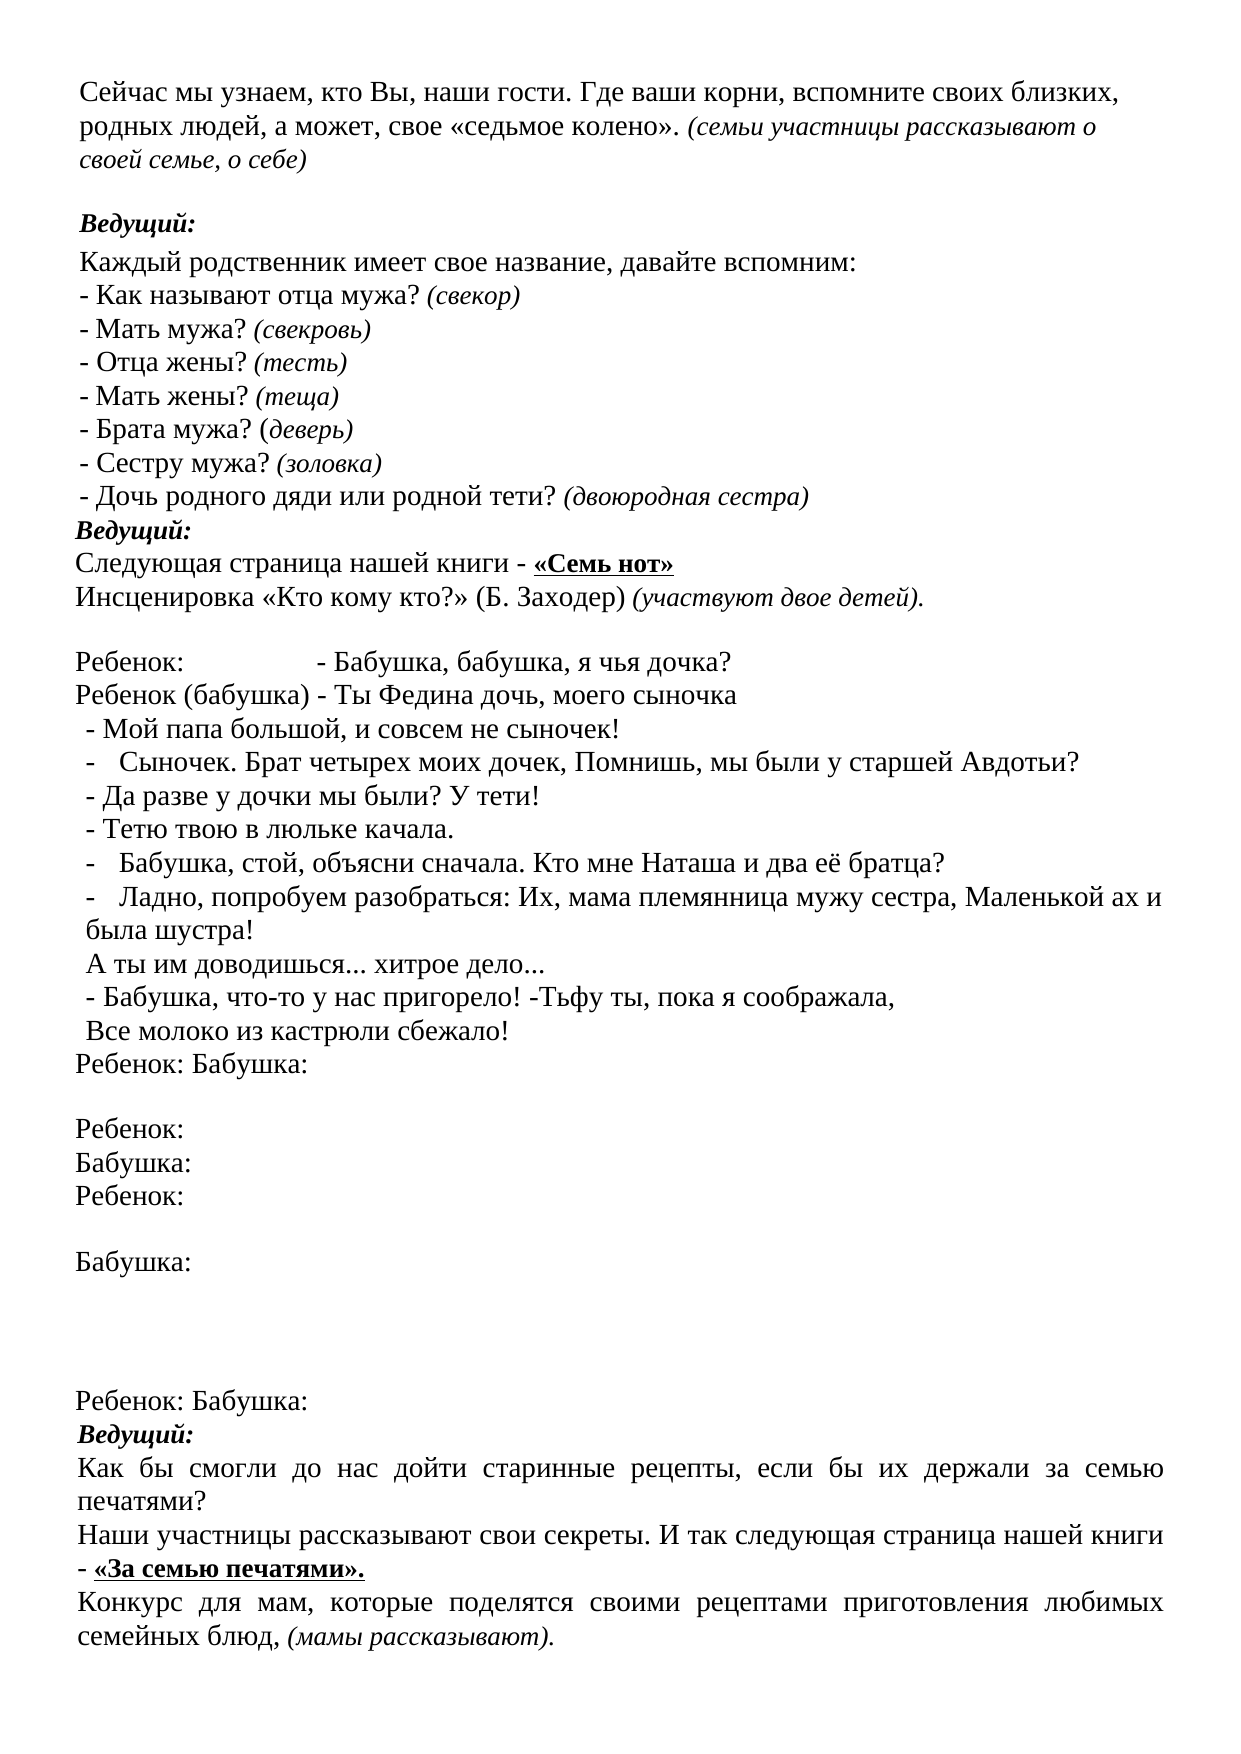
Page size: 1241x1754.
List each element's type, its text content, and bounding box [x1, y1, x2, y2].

list Как называют отца мужа? (свекор) [79, 278, 1165, 311]
list Ладно, попробуем разобраться: Их, мама племянница мужу сестра, Маленькой ах и была шустра! [85, 879, 1165, 946]
text Ребенок: - Бабушка, бабушка, я чья дочка? [75, 644, 1165, 678]
list Бабушка, что-то у нас пригорело! -Тьфу ты, пока я соображала, [85, 980, 1165, 1013]
text Инсценировка «Кто кому кто?» (Б. Заходер) (участвуют двое детей). [75, 580, 1165, 613]
text Сейчас мы узнаем, кто Вы, наши гости. Где ваши корни, вспомните своих близких, родных людей, а может, свое «седьмое колено». (семьи участницы рассказывают о своей семье, о себе) [79, 75, 1165, 176]
text Ребенок: [75, 1112, 1165, 1145]
text Каждый родственник имеет свое название, давайте вспомним: [79, 244, 1165, 278]
text Ведущий: [77, 1417, 1165, 1451]
text Конкурс для мам, которые поделятся своими рецептами приготовления любимых семейных блюд, (мамы рассказывают). [77, 1585, 1165, 1652]
list Тетю твою в люльке качала. [85, 812, 1165, 846]
text Ребенок: [75, 1179, 1165, 1212]
list Сыночек. Брат четырех моих дочек, Помнишь, мы были у старшей Авдотьи? [85, 745, 1165, 779]
text Как бы смогли до нас дойти старинные рецепты, если бы их держали за семью печатями? [77, 1451, 1165, 1518]
list Отца жены? (тесть) [79, 345, 1165, 378]
list Дочь родного дяди или родной тети? (двоюродная сестра) [79, 479, 1165, 513]
text Все молоко из кастрюли сбежало! [85, 1013, 1165, 1047]
list Мой папа большой, и совсем не сыночек! [85, 712, 1165, 745]
text Ребенок: Бабушка: [75, 1383, 1161, 1417]
text Ведущий: [79, 207, 1165, 238]
list Брата мужа? (деверь) [79, 412, 1165, 446]
text Ведущий: [75, 513, 1165, 546]
list Мать мужа? (свекровь) [79, 311, 1165, 345]
list Бабушка, стой, объясни сначала. Кто мне Наташа и два её братца? [85, 846, 1165, 879]
list Да разве у дочки мы были? У тети! [85, 779, 1165, 812]
list Мать жены? (теща) [79, 378, 1165, 412]
text Бабушка: [75, 1244, 1165, 1277]
text Ребенок: Бабушка: [75, 1047, 1161, 1081]
text Следующая страница нашей книги - «Семь нот» [75, 546, 1165, 580]
text А ты им доводишься... хитрое дело... [85, 946, 1165, 980]
text Бабушка: [75, 1145, 1165, 1179]
text Наши участницы рассказывают свои секреты. И так следующая страница нашей книги - «За семью печатями». [77, 1518, 1165, 1585]
text Ребенок (бабушка) - Ты Федина дочь, моего сыночка [75, 678, 1165, 712]
list Сестру мужа? (золовка) [79, 446, 1165, 479]
